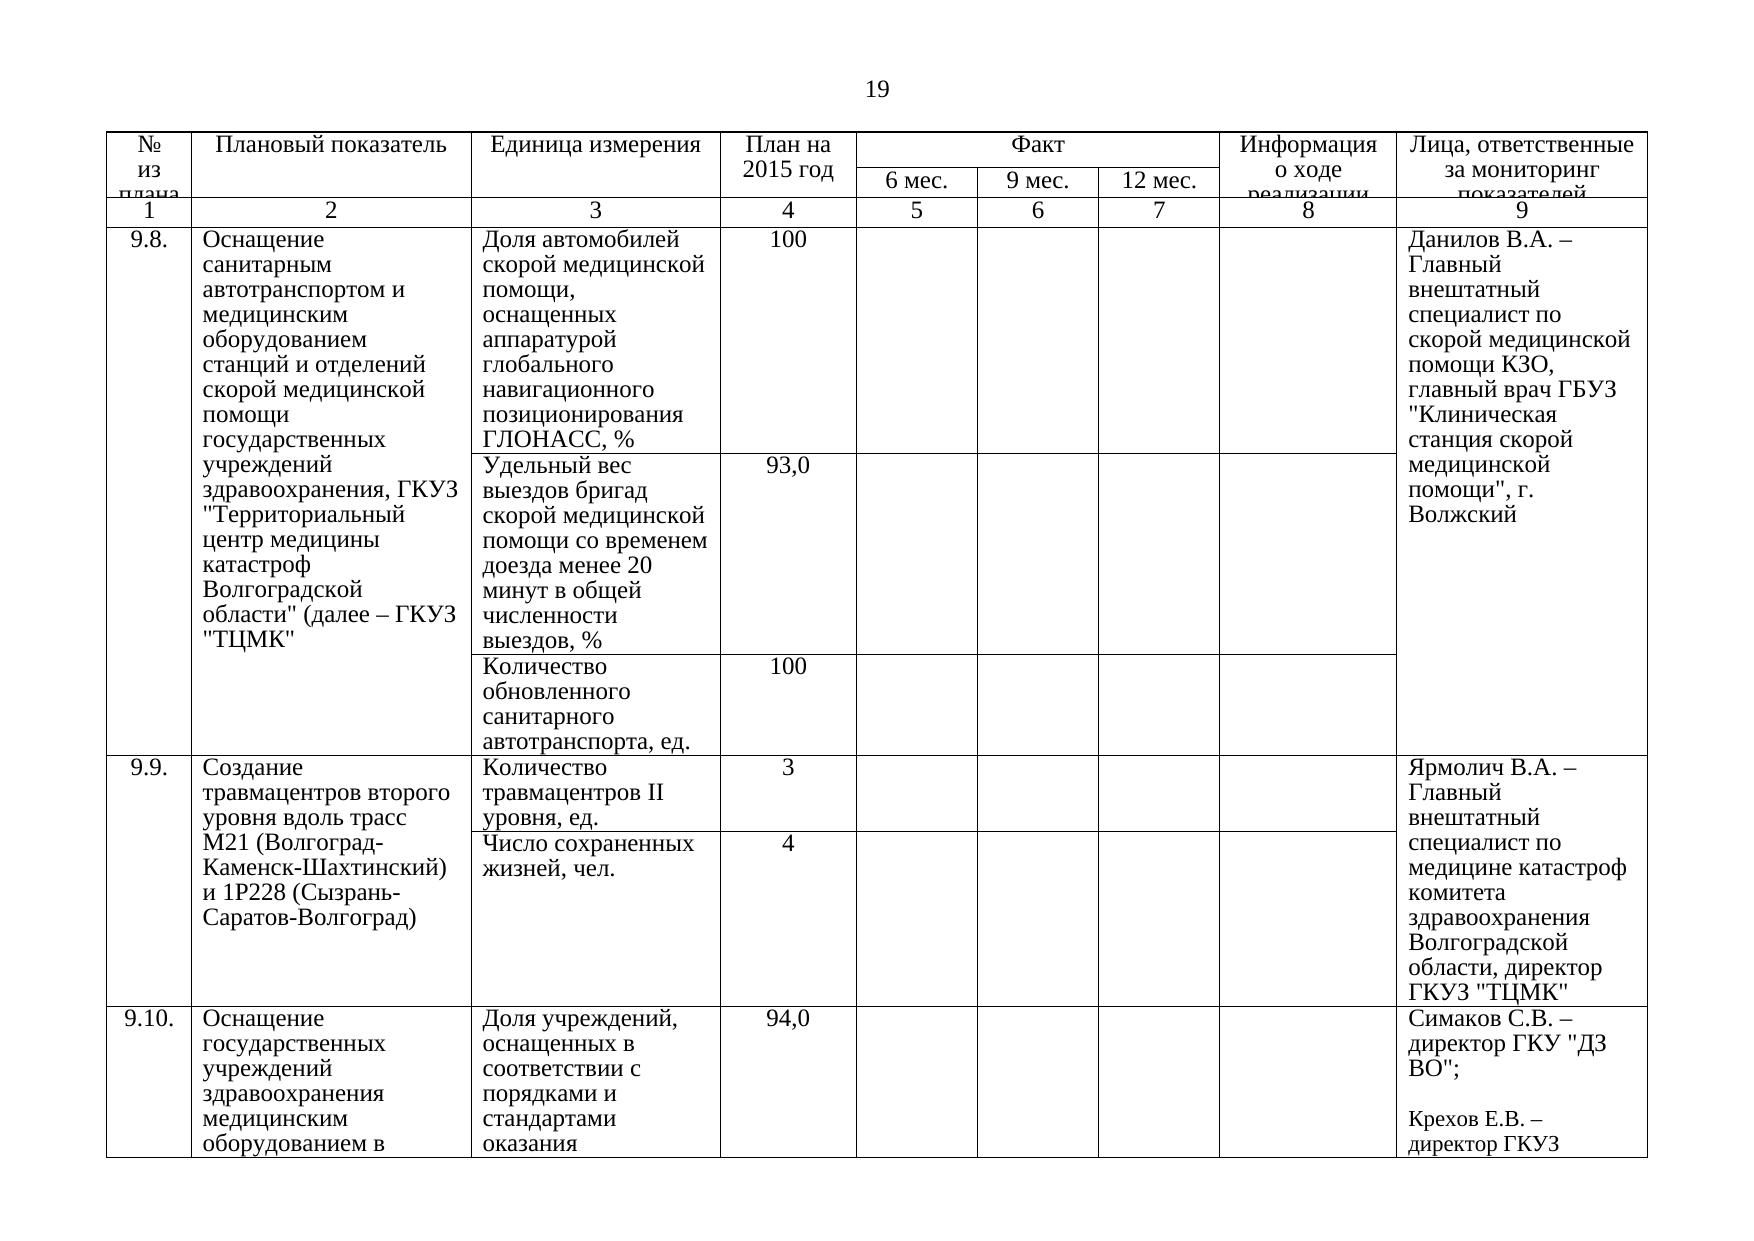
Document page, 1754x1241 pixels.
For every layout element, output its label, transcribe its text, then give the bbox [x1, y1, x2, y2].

table_header План на 2015 год [721, 133, 856, 197]
table_cell [1099, 1007, 1219, 1157]
table_cell [857, 454, 977, 654]
table_cell Доля автомобилей скорой медицинской помощи, оснащенных аппаратурой глобального навигационного позиционирования ГЛОНАСС, % [472, 228, 720, 453]
table_cell Количество травмацентров II уровня, ед. [472, 756, 720, 831]
table_cell 5 [857, 198, 977, 227]
table_cell 9 [1397, 198, 1647, 227]
table_cell [1099, 655, 1219, 755]
table_cell [1220, 1007, 1396, 1157]
table_cell 4 [721, 198, 856, 227]
table_cell [1220, 655, 1396, 755]
table_cell [978, 756, 1098, 831]
table_cell [1220, 228, 1396, 453]
table_cell [1220, 832, 1396, 1006]
table_cell 3 [721, 756, 856, 831]
table_cell 4 [721, 832, 856, 1006]
table_cell 6 [978, 198, 1098, 227]
table_cell [978, 832, 1098, 1006]
table_cell 7 [1099, 198, 1219, 227]
table_cell 2 [192, 198, 471, 227]
table_cell Доля учреждений, оснащенных в соответствии с порядками и стандартами оказания медицинской помощи, % [472, 1007, 720, 1157]
table_cell [1220, 756, 1396, 831]
table_cell 8 [1220, 198, 1396, 227]
table_header Плановый показатель [192, 133, 471, 197]
table_cell [1220, 454, 1396, 654]
table_cell Симаков С.В. – директор ГКУ "ДЗ ВО"; Крехов Е.В. – директор ГКУЗ "ВОМИАЦ" [1397, 1007, 1647, 1157]
table_cell 9 мес. [978, 168, 1098, 197]
table_cell 12 мес. [1099, 168, 1219, 197]
table_header Информация о ходе реализации мероприятия (заполняется обязательно) [1220, 133, 1396, 197]
table_header Лица, ответственные за мониторинг показателей [1397, 133, 1647, 197]
table_cell [857, 1007, 977, 1157]
table_cell 100 [721, 655, 856, 755]
table_cell [978, 228, 1098, 453]
table_cell 3 [472, 198, 720, 227]
table_cell Ярмолич В.А. – Главный внештатный специалист по медицине катастроф комитета здравоохранения Волгоградской области, директор ГКУЗ "ТЦМК" [1397, 756, 1647, 1006]
table_cell 6 мес. [857, 168, 977, 197]
table_cell Число сохраненных жизней, чел. [472, 832, 720, 1006]
table_cell [1099, 832, 1219, 1006]
table_header Единица измерения [472, 133, 720, 197]
table_cell [857, 832, 977, 1006]
table_cell 93,0 [721, 454, 856, 654]
table_cell Удельный вес выездов бригад скорой медицинской помощи со временем доезда менее 20 минут в общей численности выездов, % [472, 454, 720, 654]
table_cell 100 [721, 228, 856, 453]
table_cell [1099, 756, 1219, 831]
table_cell [1099, 454, 1219, 654]
table_cell Создание травмацентров второго уровня вдоль трасс М21 (Волгоград-Каменск-Шахтинский) и 1Р228 (Сызрань-Саратов-Волгоград) [192, 756, 471, 1006]
table_cell Данилов В.А. – Главный внештатный специалист по скорой медицинской помощи КЗО, главный врач ГБУЗ "Клиническая станция скорой медицинской помощи", г. Волжский [1397, 228, 1647, 755]
table_cell 9.9. [107, 756, 191, 1006]
table_cell [857, 655, 977, 755]
table_cell [978, 454, 1098, 654]
table_cell 9.8. [107, 228, 191, 755]
table_cell [978, 1007, 1098, 1157]
table_cell [978, 655, 1098, 755]
table_header Факт [857, 133, 1219, 167]
table_cell Количество обновленного санитарного автотранспорта, ед. [472, 655, 720, 755]
table_cell Оснащение санитарным автотранспортом и медицинским оборудованием станций и отделений скорой медицинской помощи государственных учреждений здравоохранения, ГКУЗ "Территориальный центр медицины катастроф Волгоградской области" (далее – ГКУЗ "ТЦМК" [192, 228, 471, 755]
table_cell [1099, 228, 1219, 453]
table_cell 1 [107, 198, 191, 227]
table_cell 9.10. [107, 1007, 191, 1157]
table_header № из плана [107, 133, 191, 197]
table_cell 94,0 [721, 1007, 856, 1157]
table_cell [857, 756, 977, 831]
table_cell [857, 228, 977, 453]
